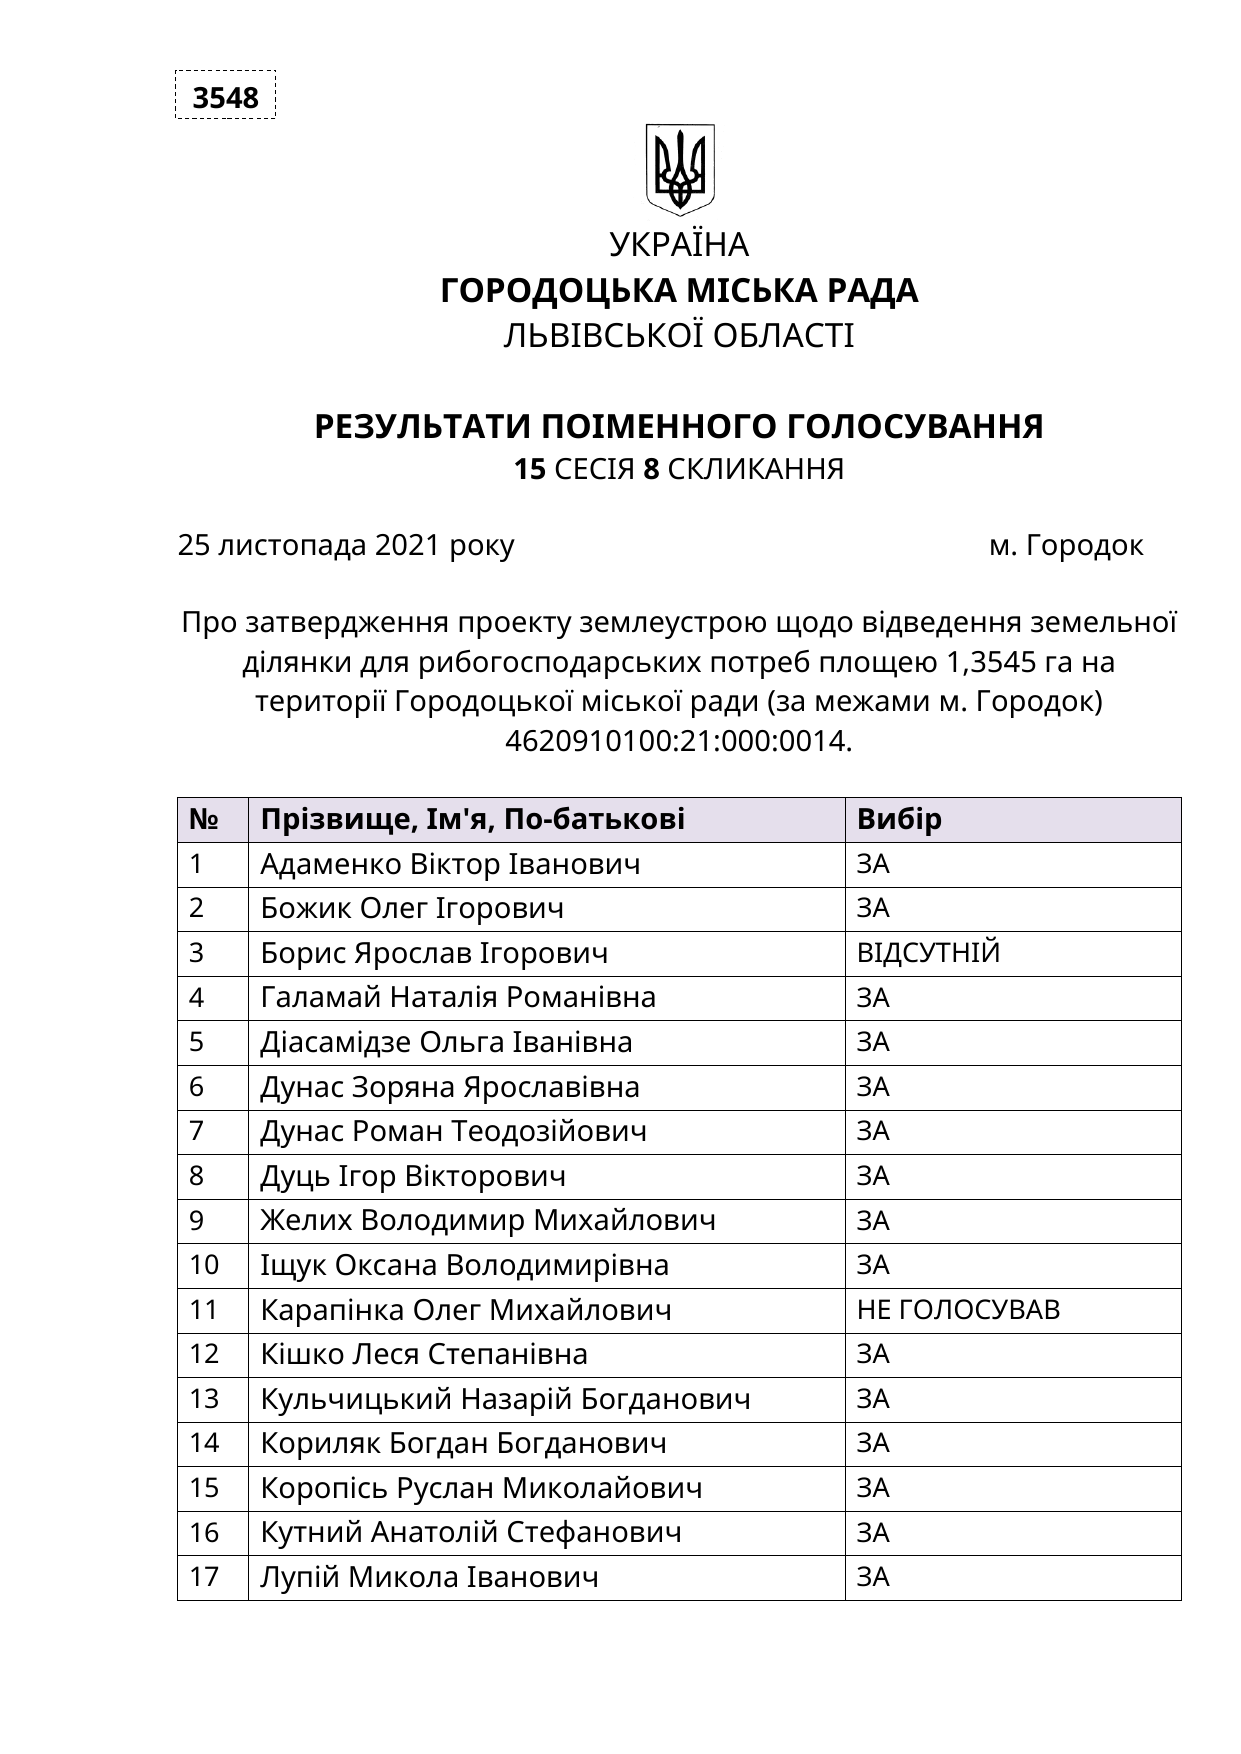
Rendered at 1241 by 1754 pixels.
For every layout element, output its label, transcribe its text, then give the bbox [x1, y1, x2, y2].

table_cell 14 [178, 1423, 248, 1466]
table_cell 3 [178, 932, 248, 976]
table_cell Кульчицький Назарій Богданович [249, 1378, 845, 1422]
table_cell ЗА [846, 1021, 1181, 1065]
table_cell ЗА [846, 1556, 1181, 1600]
table_cell 7 [178, 1111, 248, 1154]
table_cell 2 [178, 888, 248, 931]
text 15 СЕСІЯ 8 СКЛИКАННЯ [177, 448, 1181, 488]
table_cell Адаменко Віктор Іванович [249, 843, 845, 887]
table_cell ЗА [846, 1244, 1181, 1288]
table_cell Дуць Ігор Вікторович [249, 1155, 845, 1199]
table_cell 12 [178, 1334, 248, 1377]
table_cell Кутний Анатолій Стефанович [249, 1512, 845, 1555]
table_header Прізвище, Ім'я, По-батькові [249, 798, 845, 842]
table_cell ЗА [846, 888, 1181, 931]
table_cell 1 [178, 843, 248, 887]
table_cell ЗА [846, 1111, 1181, 1154]
table_cell Коропісь Руслан Миколайович [249, 1467, 845, 1511]
table_cell ЗА [846, 1378, 1181, 1422]
table_cell 11 [178, 1289, 248, 1332]
text УКРАЇНА [177, 221, 1181, 266]
table_cell 13 [178, 1378, 248, 1422]
table_cell 10 [178, 1244, 248, 1288]
table_cell ЗА [846, 1155, 1181, 1199]
table_cell 4 [178, 977, 248, 1020]
table_cell Дунас Роман Теодозійович [249, 1111, 845, 1154]
table_cell Іщук Оксана Володимирівна [249, 1244, 845, 1288]
table_cell ЗА [846, 1200, 1181, 1243]
table_cell ЗА [846, 1423, 1181, 1466]
table_cell ЗА [846, 1512, 1181, 1555]
text ЛЬВІВСЬКОЇ ОБЛАСТІ [177, 312, 1181, 357]
table_cell 17 [178, 1556, 248, 1600]
table_cell 15 [178, 1467, 248, 1511]
table_cell Божик Олег Ігорович [249, 888, 845, 931]
text 25 листопада 2021 року м. Городок [177, 525, 1181, 564]
table_cell 9 [178, 1200, 248, 1243]
table_cell 5 [178, 1021, 248, 1065]
table_header № [178, 798, 248, 842]
picture [633, 118, 726, 221]
table_cell Лупій Микола Іванович [249, 1556, 845, 1600]
table_cell Кориляк Богдан Богданович [249, 1423, 845, 1466]
table_cell ВІДСУТНІЙ [846, 932, 1181, 976]
table_cell Карапінка Олег Михайлович [249, 1289, 845, 1332]
table_cell 6 [178, 1066, 248, 1109]
table_cell ЗА [846, 1066, 1181, 1109]
table_header Вибір [846, 798, 1181, 842]
table_cell Желих Володимир Михайлович [249, 1200, 845, 1243]
table_cell ЗА [846, 1467, 1181, 1511]
table_cell Кішко Леся Степанівна [249, 1334, 845, 1377]
table_cell ЗА [846, 843, 1181, 887]
text Про затвердження проекту землеустрою щодо відведення земельної ділянки для рибогосподарських потреб площею 1,3545 га на території Городоцької міської ради (за межами м. Городок) 4620910100:21:000:0014. [177, 601, 1181, 760]
table_cell ЗА [846, 977, 1181, 1020]
table_cell Галамай Наталія Романівна [249, 977, 845, 1020]
table_cell 8 [178, 1155, 248, 1199]
table_cell 16 [178, 1512, 248, 1555]
table_cell Дунас Зоряна Ярославівна [249, 1066, 845, 1109]
text ГОРОДОЦЬКА МІСЬКА РАДА [177, 266, 1181, 312]
text РЕЗУЛЬТАТИ ПОІМЕННОГО ГОЛОСУВАННЯ [177, 403, 1181, 448]
table_cell Борис Ярослав Ігорович [249, 932, 845, 976]
table_cell ЗА [846, 1334, 1181, 1377]
table_cell НЕ ГОЛОСУВАВ [846, 1289, 1181, 1332]
table_cell Діасамідзе Ольга Іванівна [249, 1021, 845, 1065]
